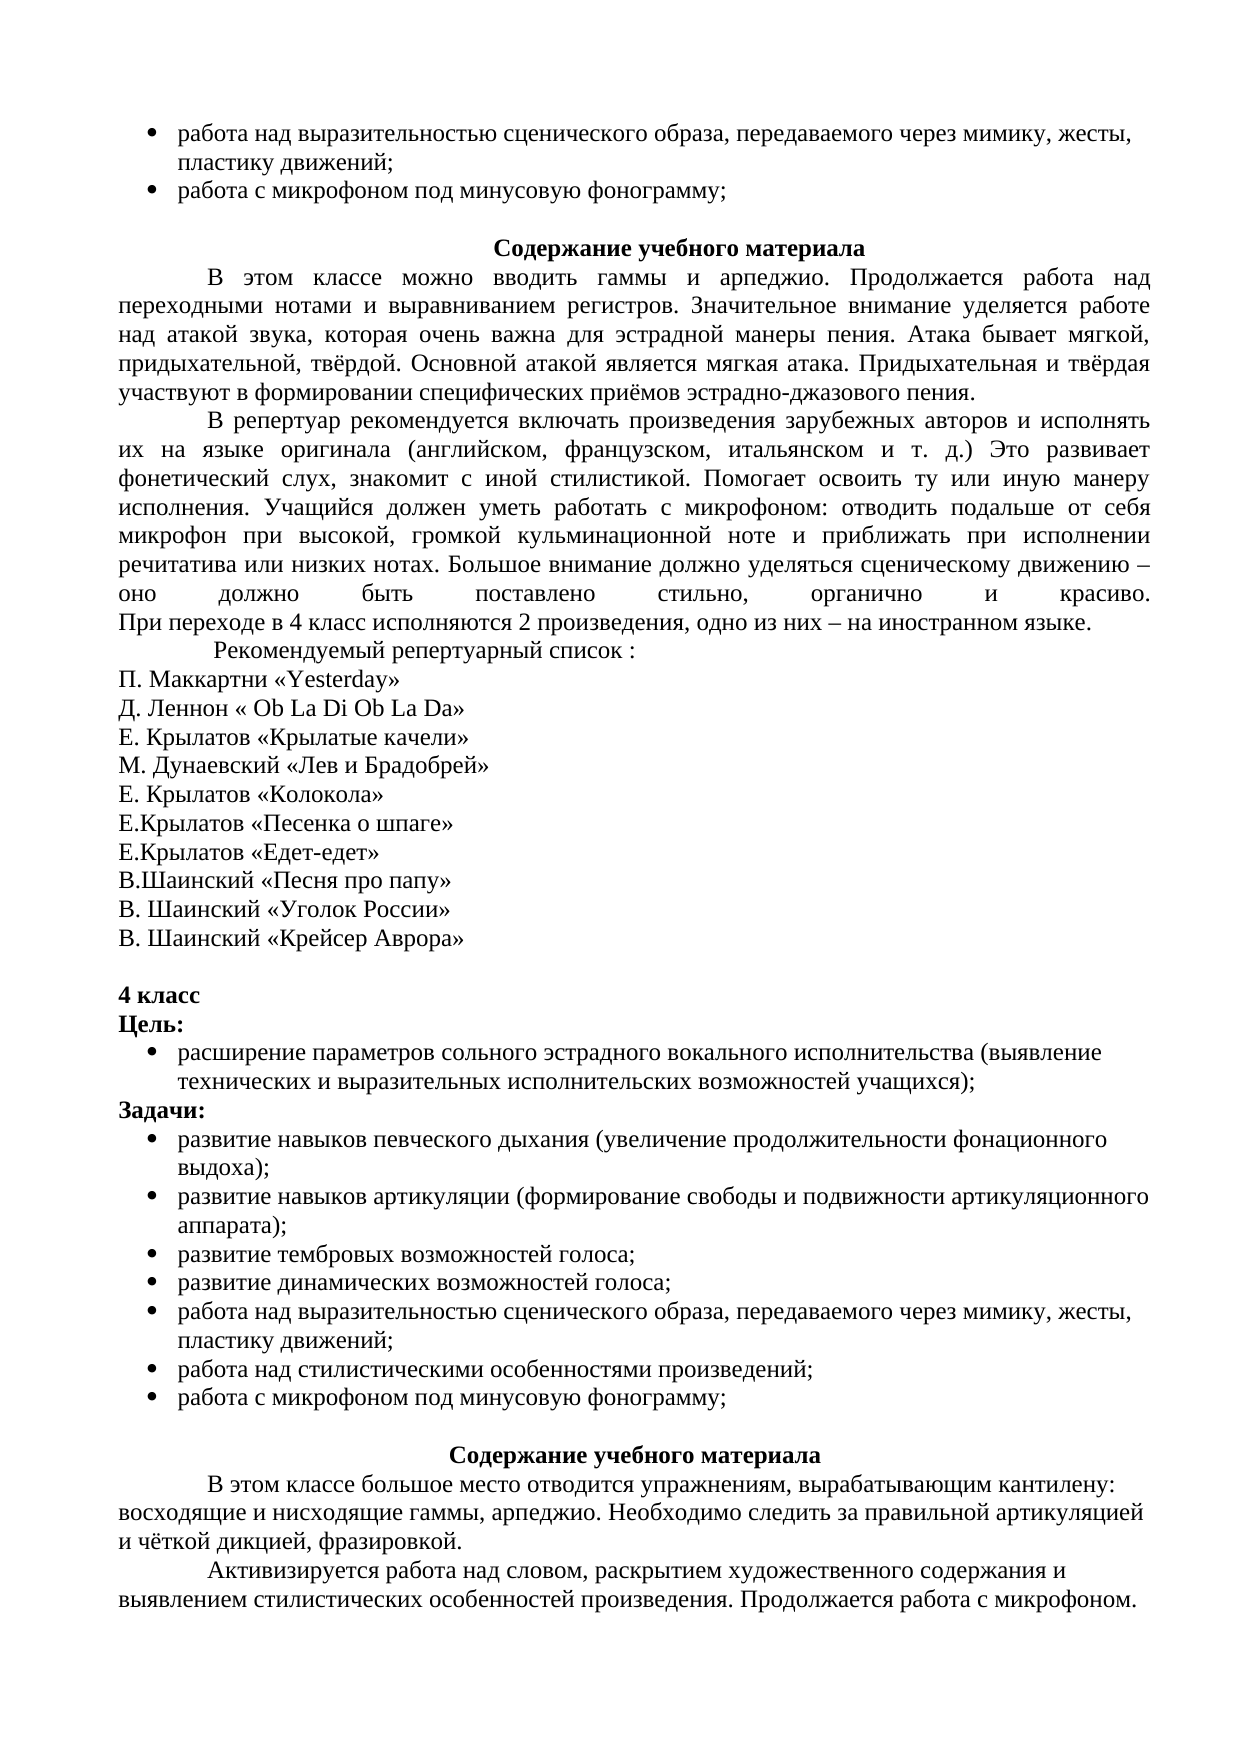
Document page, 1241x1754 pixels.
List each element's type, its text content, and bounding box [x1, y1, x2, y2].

list работа над выразительностью сценического образа, передаваемого через мимику, жесты, пластику движений; [148, 118, 1152, 176]
list развитие тембровых возможностей голоса; [148, 1239, 1152, 1267]
list развитие навыков артикуляции (формирование свободы и подвижности артикуляционного аппарата); [148, 1181, 1152, 1239]
text В этом классе большое место отводится упражнениям, вырабатывающим кантилену: восходящие и нисходящие гаммы, арпеджио. Необходимо следить за правильной артикуляцией и чёткой дикцией, фразировкой. [118, 1469, 1152, 1555]
text Рекомендуемый репертуарный список : П. Маккартни «Yesterday» Д. Леннон « Ob La Di Ob La Da» Е. Крылатов «Крылатые качели» М. Дунаевский «Лев и Брадобрей» Е. Крылатов «Колокола» Е.Крылатов «Песенка о шпаге» Е.Крылатов «Едет-едет» В.Шаинский «Песня про папу» В. Шаинский «Уголок России» В. Шаинский «Крейсер Аврора» [118, 636, 1152, 980]
list развитие навыков певческого дыхания (увеличение продолжительности фонационного выдоха); [148, 1124, 1152, 1181]
text Активизируется работа над словом, раскрытием художественного содержания и выявлением стилистических особенностей произведения. Продолжается работа с микрофоном. [118, 1555, 1152, 1612]
text В репертуар рекомендуется включать произведения зарубежных авторов и исполнять их на языке оригинала (английском, французском, итальянском и т. д.) Это развивает фонетический слух, знакомит с иной стилистикой. Помогает освоить ту или иную манеру исполнения. Учащийся должен уметь работать с микрофоном: отводить подальше от себя микрофон при высокой, громкой кульминационной ноте и приближать при исполнении речитатива или низких нотах. Большое внимание должно уделяться сценическому движению – оно должно быть поставлено стильно, органично и красиво. При переходе в 4 класс исполняются 2 произведения, одно из них – на иностранном языке. [118, 406, 1152, 636]
text Задачи: [118, 1095, 1152, 1124]
text В этом классе можно вводить гаммы и арпеджио. Продолжается работа над переходными нотами и выравниванием регистров. Значительное внимание уделяется работе над атакой звука, которая очень важна для эстрадной манеры пения. Атака бывает мягкой, придыхательной, твёрдой. Основной атакой является мягкая атака. Придыхательная и твёрдая участвуют в формировании специфических приёмов эстрадно-джазового пения. [118, 262, 1152, 406]
text Содержание учебного материала [118, 233, 1152, 262]
text 4 класс Цель: [118, 980, 1152, 1037]
list работа с микрофоном под минусовую фонограмму; [148, 176, 1152, 204]
list расширение параметров сольного эстрадного вокального исполнительства (выявление технических и выразительных исполнительских возможностей учащихся); [148, 1037, 1152, 1095]
text Содержание учебного материала [118, 1411, 1152, 1469]
list работа с микрофоном под минусовую фонограмму; [148, 1382, 1152, 1411]
list работа над выразительностью сценического образа, передаваемого через мимику, жесты, пластику движений; [148, 1296, 1152, 1354]
list работа над стилистическими особенностями произведений; [148, 1354, 1152, 1382]
list развитие динамических возможностей голоса; [148, 1267, 1152, 1296]
